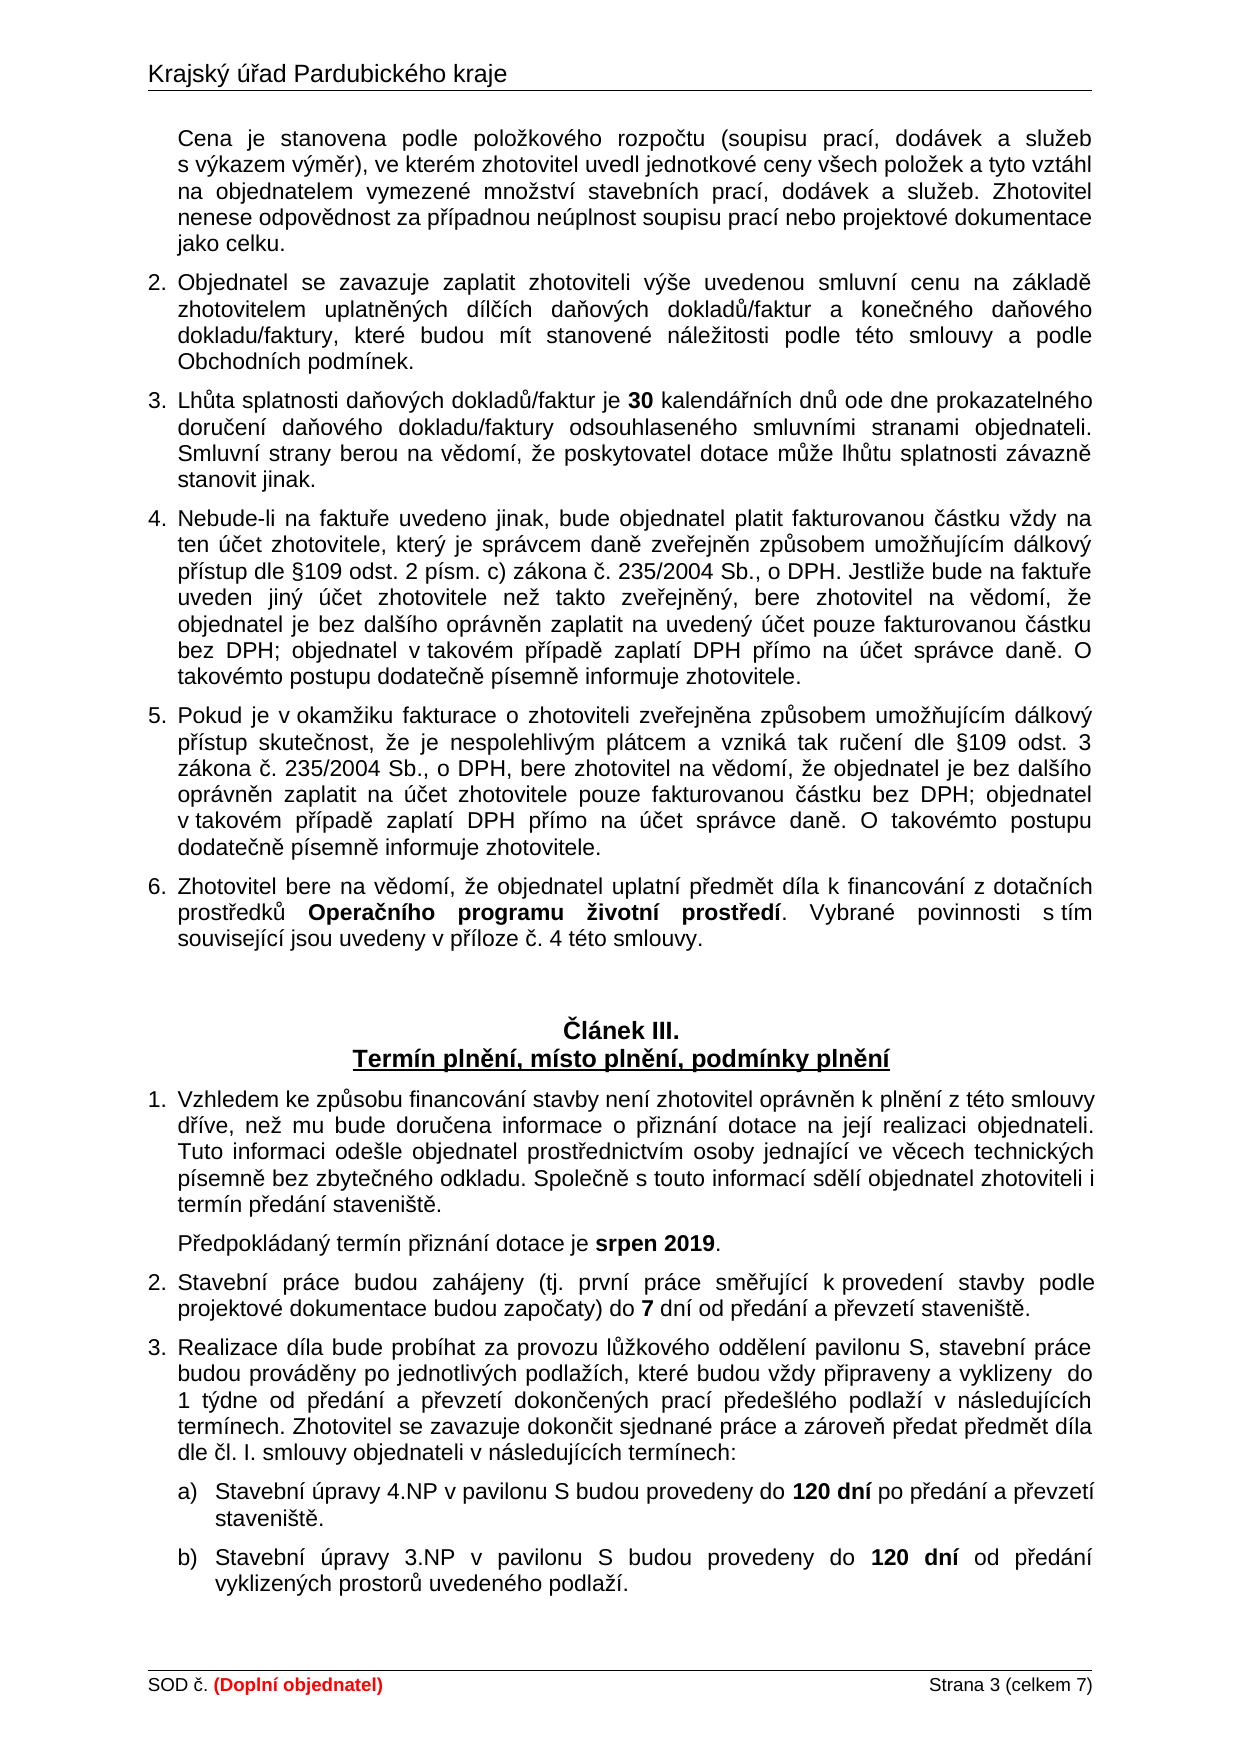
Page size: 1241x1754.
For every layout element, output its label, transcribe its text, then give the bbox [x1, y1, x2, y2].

list Vzhledem ke způsobu financování stavby není zhotovitel oprávněn k plnění z této smlouvy dříve, než mu bude doručena informace o přiznání dotace na její realizaci objednateli. Tuto informaci odešle objednatel prostřednictvím osoby jednající ve věcech technických písemně bez zbytečného odkladu. Společně s touto informací sdělí objednatel zhotoviteli i termín předání staveniště. [148, 1086, 1095, 1217]
text Termín plnění, místo plnění, podmínky plnění [148, 1044, 1095, 1073]
list Stavební úpravy 3.NP v pavilonu S budou provedeny do 120 dní od předání vyklizených prostorů uvedeného podlaží. [177, 1543, 1092, 1596]
text 4. Nebude-li na faktuře uvedeno jinak, bude objednatel platit fakturovanou částku vždy na ten účet zhotovitele, který je správcem daně zveřejněn způsobem umožňujícím dálkový přístup dle §109 odst. 2 písm. c) zákona č. 235/2004 Sb., o DPH. Jestliže bude na faktuře uveden jiný účet zhotovitele než takto zveřejněný, bere zhotovitel na vědomí, že objednatel je bez dalšího oprávněn zaplatit na uvedený účet pouze fakturovanou částku bez DPH; objednatel v takovém případě zaplatí DPH přímo na účet správce daně. O takovémto postupu dodatečně písemně informuje zhotovitele. [148, 505, 1092, 689]
text Předpokládaný termín přiznání dotace je srpen 2019. [177, 1230, 1095, 1256]
list Stavební práce budou zahájeny (tj. první práce směřující k provedení stavby podle projektové dokumentace budou započaty) do 7 dní od předání a převzetí staveniště. [148, 1269, 1095, 1321]
text 2. Objednatel se zavazuje zaplatit zhotoviteli výše uvedenou smluvní cenu na základě zhotovitelem uplatněných dílčích daňových dokladů/faktur a konečného daňového dokladu/faktury, které budou mít stanovené náležitosti podle této smlouvy a podle Obchodních podmínek. [148, 269, 1092, 375]
list Stavební úpravy 4.NP v pavilonu S budou provedeny do 120 dní po předání a převzetí staveniště. [177, 1478, 1095, 1531]
list Realizace díla bude probíhat za provozu lůžkového oddělení pavilonu S, stavební práce budou prováděny po jednotlivých podlažích, které budou vždy připraveny a vyklizeny do 1 týdne od předání a převzetí dokončených prací předešlého podlaží v následujících termínech. Zhotovitel se zavazuje dokončit sjednané práce a zároveň předat předmět díla dle čl. I. smlouvy objednateli v následujících termínech: [148, 1334, 1092, 1466]
text 6. Zhotovitel bere na vědomí, že objednatel uplatní předmět díla k financování z dotačních prostředků Operačního programu životní prostředí. Vybrané povinnosti s tím související jsou uvedeny v příloze č. 4 této smlouvy. [148, 873, 1092, 952]
text Článek III. [148, 1016, 1095, 1044]
text 3. Lhůta splatnosti daňových dokladů/faktur je 30 kalendářních dnů ode dne prokazatelného doručení daňového dokladu/faktury odsouhlaseného smluvními stranami objednateli. Smluvní strany berou na vědomí, že poskytovatel dotace může lhůtu splatnosti závazně stanovit jinak. [148, 387, 1092, 493]
text Cena je stanovena podle položkového rozpočtu (soupisu prací, dodávek a služeb s výkazem výměr), ve kterém zhotovitel uvedl jednotkové ceny všech položek a tyto vztáhl na objednatelem vymezené množství stavebních prací, dodávek a služeb. Zhotovitel nenese odpovědnost za případnou neúplnost soupisu prací nebo projektové dokumentace jako celku. [177, 125, 1092, 257]
text 5. Pokud je v okamžiku fakturace o zhotoviteli zveřejněna způsobem umožňujícím dálkový přístup skutečnost, že je nespolehlivým plátcem a vzniká tak ručení dle §109 odst. 3 zákona č. 235/2004 Sb., o DPH, bere zhotovitel na vědomí, že objednatel je bez dalšího oprávněn zaplatit na účet zhotovitele pouze fakturovanou částku bez DPH; objednatel v takovém případě zaplatí DPH přímo na účet správce daně. O takovémto postupu dodatečně písemně informuje zhotovitele. [148, 702, 1092, 860]
